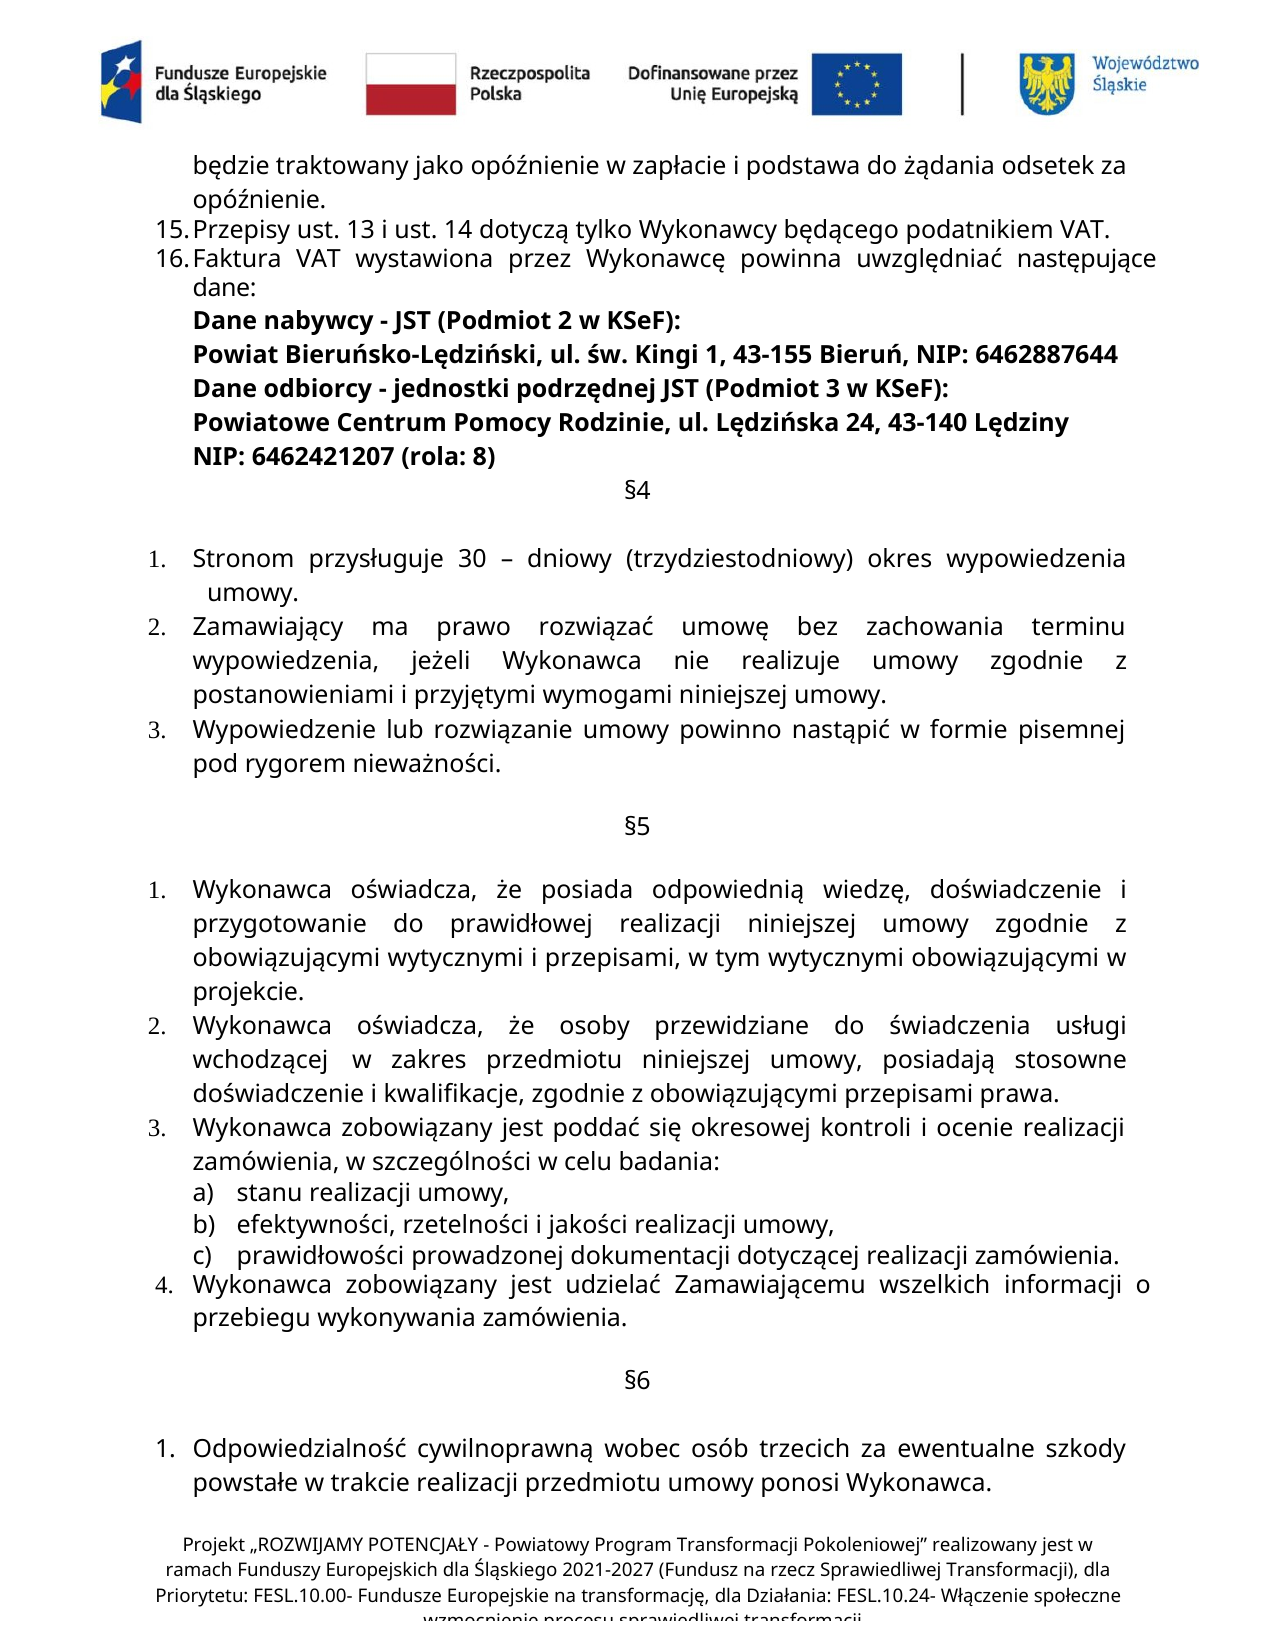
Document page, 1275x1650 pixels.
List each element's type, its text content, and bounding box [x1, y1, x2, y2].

list efektywności, rzetelności i jakości realizacji umowy, [192, 1207, 1162, 1241]
list Faktura VAT wystawiona przez Wykonawcę powinna uwzględniać następujące [155, 244, 1162, 273]
picture [98, 36, 1200, 130]
list Wykonawca oświadcza, że osoby przewidziane do świadczenia usługi wchodzącej w zakres przedmiotu niniejszej umowy, posiadają stosowne doświadczenie i kwalifikacje, zgodnie z obowiązującymi przepisami prawa. [148, 1008, 1128, 1110]
list Wykonawca zobowiązany jest poddać się okresowej kontroli i ocenie realizacji zamówienia, w szczególności w celu badania: [148, 1110, 1126, 1178]
text Powiat Bieruńsko-Lędziński, ul. św. Kingi 1, 43-155 Bieruń, NIP: 6462887644 [192, 336, 1162, 371]
text §4 [157, 473, 1118, 507]
text Powiatowe Centrum Pomocy Rodzinie, ul. Lędzińska 24, 43-140 Lędziny [192, 404, 1162, 439]
list Zamawiający ma prawo rozwiązać umowę bez zachowania terminu wypowiedzenia, jeżeli Wykonawca nie realizuje umowy zgodnie z postanowieniami i przyjętymi wymogami niniejszej umowy. [148, 609, 1127, 711]
list stanu realizacji umowy, [192, 1178, 1162, 1207]
text dane: [192, 273, 1162, 302]
list Wykonawca zobowiązany jest udzielać Zamawiającemu wszelkich informacji o [155, 1270, 1162, 1299]
text §5 [157, 808, 1118, 842]
list Wykonawca oświadcza, że posiada odpowiednią wiedzę, doświadczenie i przygotowanie do prawidłowej realizacji niniejszej umowy zgodnie z obowiązującymi wytycznymi i przepisami, w tym wytycznymi obowiązującymi w projekcie. [148, 871, 1128, 1008]
text §6 [157, 1362, 1118, 1396]
list Stronom przysługuje 30 – dniowy (trzydziestodniowy) okres wypowiedzenia umowy. [148, 541, 1127, 609]
text NIP: 6462421207 (rola: 8) [192, 439, 1162, 473]
text przebiegu wykonywania zamówienia. [192, 1299, 1162, 1333]
list Odpowiedzialność cywilnoprawną wobec osób trzecich za ewentualne szkody powstałe w trakcie realizacji przedmiotu umowy ponosi Wykonawca. [155, 1430, 1127, 1498]
text będzie traktowany jako opóźnienie w zapłacie i podstawa do żądania odsetek za opóźnienie. [192, 147, 1162, 216]
list Przepisy ust. 13 i ust. 14 dotyczą tylko Wykonawcy będącego podatnikiem VAT. [155, 216, 1162, 244]
list Wypowiedzenie lub rozwiązanie umowy powinno nastąpić w formie pisemnej pod rygorem nieważności. [148, 711, 1127, 779]
text Dane odbiorcy - jednostki podrzędnej JST (Podmiot 3 w KSeF): [192, 371, 1162, 404]
text Dane nabywcy - JST (Podmiot 2 w KSeF): [192, 302, 1162, 336]
list prawidłowości prowadzonej dokumentacji dotyczącej realizacji zamówienia. [192, 1241, 1162, 1270]
